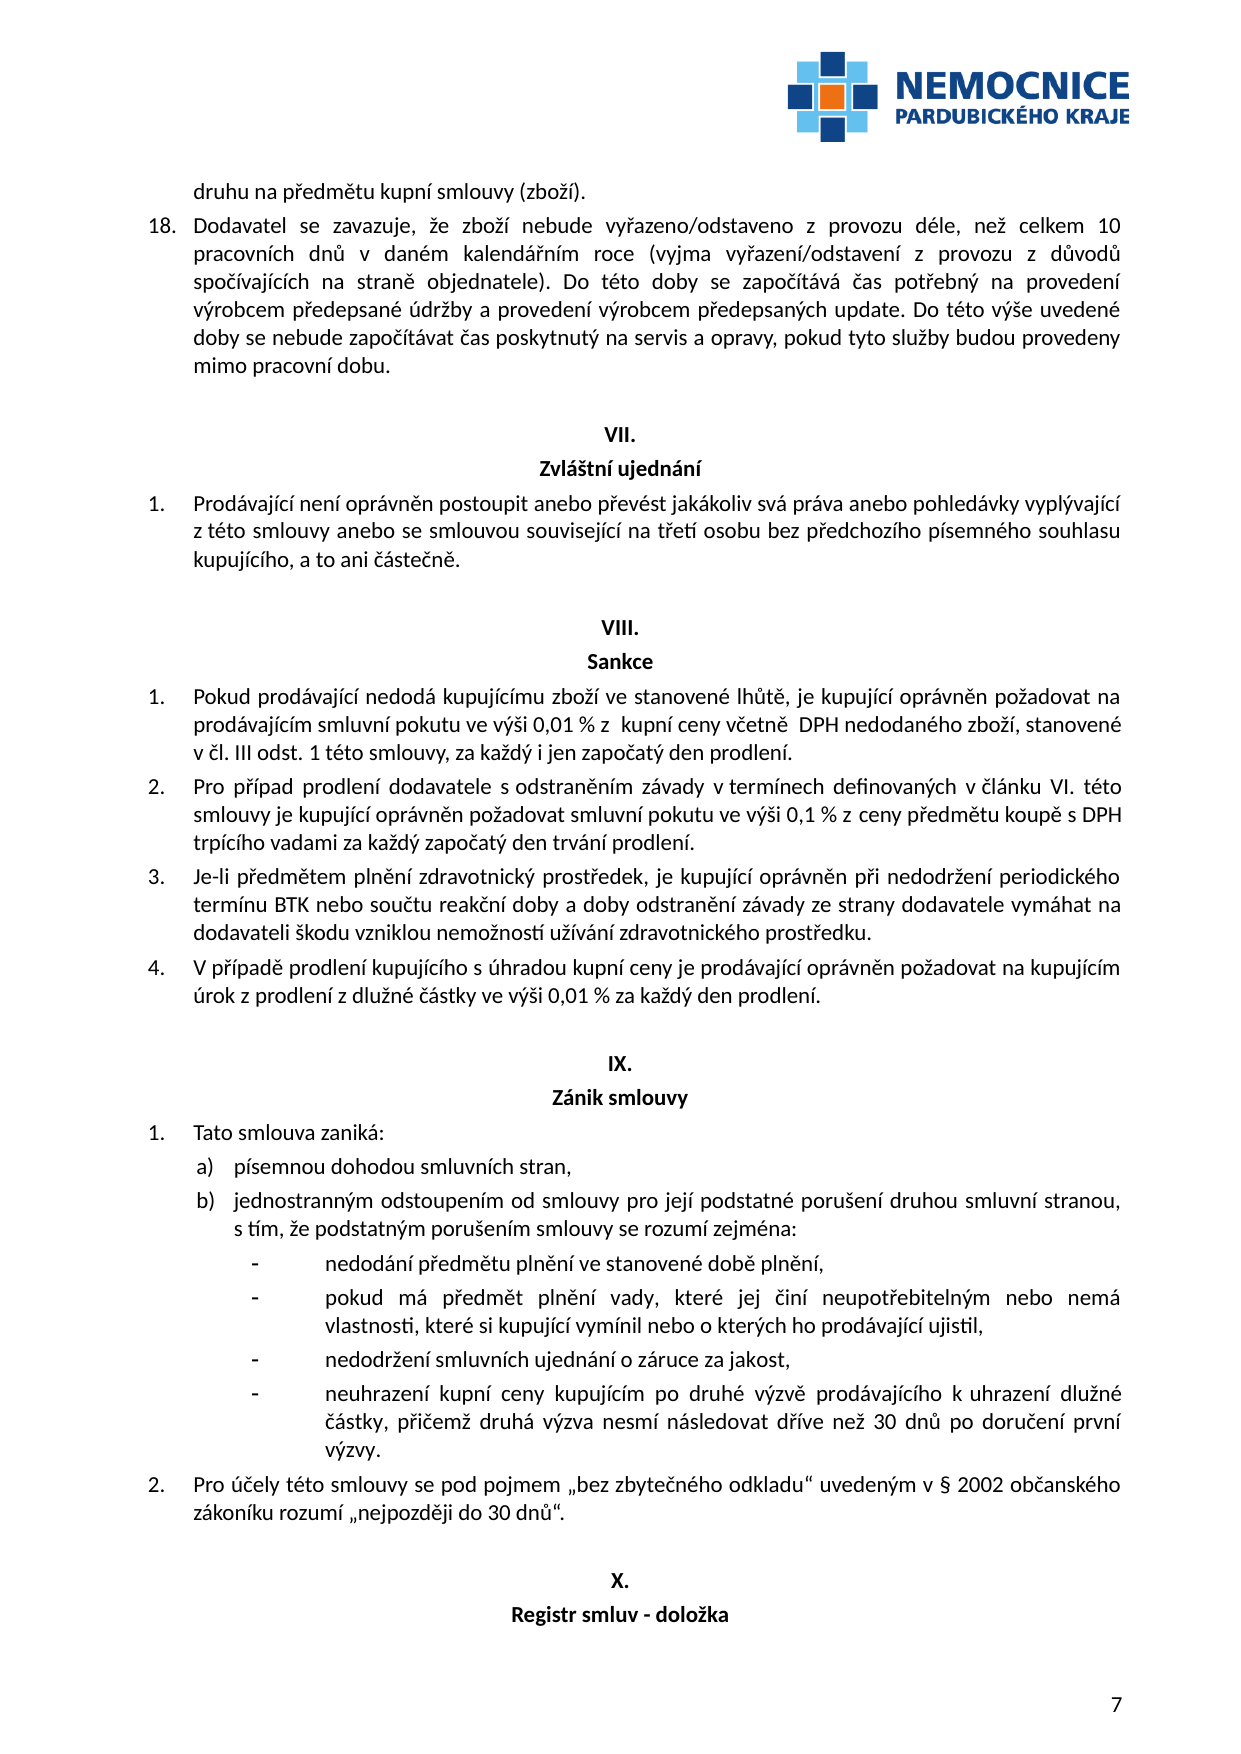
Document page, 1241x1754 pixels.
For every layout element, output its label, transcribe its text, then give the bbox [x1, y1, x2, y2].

text VIII. [118, 613, 1122, 641]
text Sankce [118, 647, 1122, 676]
list Tato smlouva zaniká: [148, 1118, 1122, 1146]
text Registr smluv - doložka [118, 1601, 1122, 1629]
list pokud má předmět plnění vady, které jej činí neupotřebitelným nebo nemá vlastnosti, které si kupující vymínil nebo o kterých ho prodávající ujistil, [251, 1283, 1122, 1339]
list Pokud prodávající nedodá kupujícímu zboží ve stanovené lhůtě, je kupující oprávněn požadovat na prodávajícím smluvní pokutu ve výši 0,01 % z kupní ceny včetně DPH nedodaného zboží, stanovené v čl. III odst. 1 této smlouvy, za každý i jen započatý den prodlení. [148, 682, 1122, 766]
list písemnou dohodou smluvních stran, [196, 1152, 1122, 1180]
list neuhrazení kupní ceny kupujícím po druhé výzvě prodávajícího k uhrazení dlužné částky, přičemž druhá výzva nesmí následovat dříve než 30 dnů po doručení první výzvy. [251, 1379, 1122, 1463]
text IX. [118, 1049, 1122, 1077]
picture [786, 50, 1130, 143]
list Pro účely této smlouvy se pod pojmem „bez zbytečného odkladu“ uvedeným v § 2002 občanského zákoníku rozumí „nejpozději do 30 dnů“. [148, 1470, 1122, 1526]
text X. [118, 1566, 1122, 1594]
list Pro případ prodlení dodavatele s odstraněním závady v termínech definovaných v článku VI. této smlouvy je kupující oprávněn požadovat smluvní pokutu ve výši 0,1 % z ceny předmětu koupě s DPH trpícího vadami za každý započatý den trvání prodlení. [148, 772, 1122, 856]
list nedodržení smluvních ujednání o záruce za jakost, [251, 1345, 1122, 1373]
list Prodávající není oprávněn postoupit anebo převést jakákoliv svá práva anebo pohledávky vyplývající z této smlouvy anebo se smlouvou související na třetí osobu bez předchozího písemného souhlasu kupujícího, a to ani částečně. [148, 489, 1122, 573]
list Dodavatel se zavazuje, že zboží nebude vyřazeno/odstaveno z provozu déle, než celkem 10 pracovních dnů v daném kalendářním roce (vyjma vyřazení/odstavení z provozu z důvodů spočívajících na straně objednatele). Do této doby se započítává čas potřebný na provedení výrobcem předepsané údržby a provedení výrobcem předepsaných update. Do této výše uvedené doby se nebude započítávat čas poskytnutý na servis a opravy, pokud tyto služby budou provedeny mimo pracovní dobu. [148, 211, 1122, 379]
text VII. [118, 420, 1122, 448]
list jednostranným odstoupením od smlouvy pro její podstatné porušení druhou smluvní stranou, s tím, že podstatným porušením smlouvy se rozumí zejména: [196, 1186, 1122, 1242]
text Zvláštní ujednání [118, 454, 1122, 482]
list nedodání předmětu plnění ve stanovené době plnění, [251, 1249, 1122, 1277]
list V případě prodlení kupujícího s úhradou kupní ceny je prodávající oprávněn požadovat na kupujícím úrok z prodlení z dlužné částky ve výši 0,01 % za každý den prodlení. [148, 953, 1122, 1009]
text Zánik smlouvy [118, 1083, 1122, 1112]
list Je-li předmětem plnění zdravotnický prostředek, je kupující oprávněn při nedodržení periodického termínu BTK nebo součtu reakční doby a doby odstranění závady ze strany dodavatele vymáhat na dodavateli škodu vzniklou nemožností užívání zdravotnického prostředku. [148, 862, 1122, 946]
